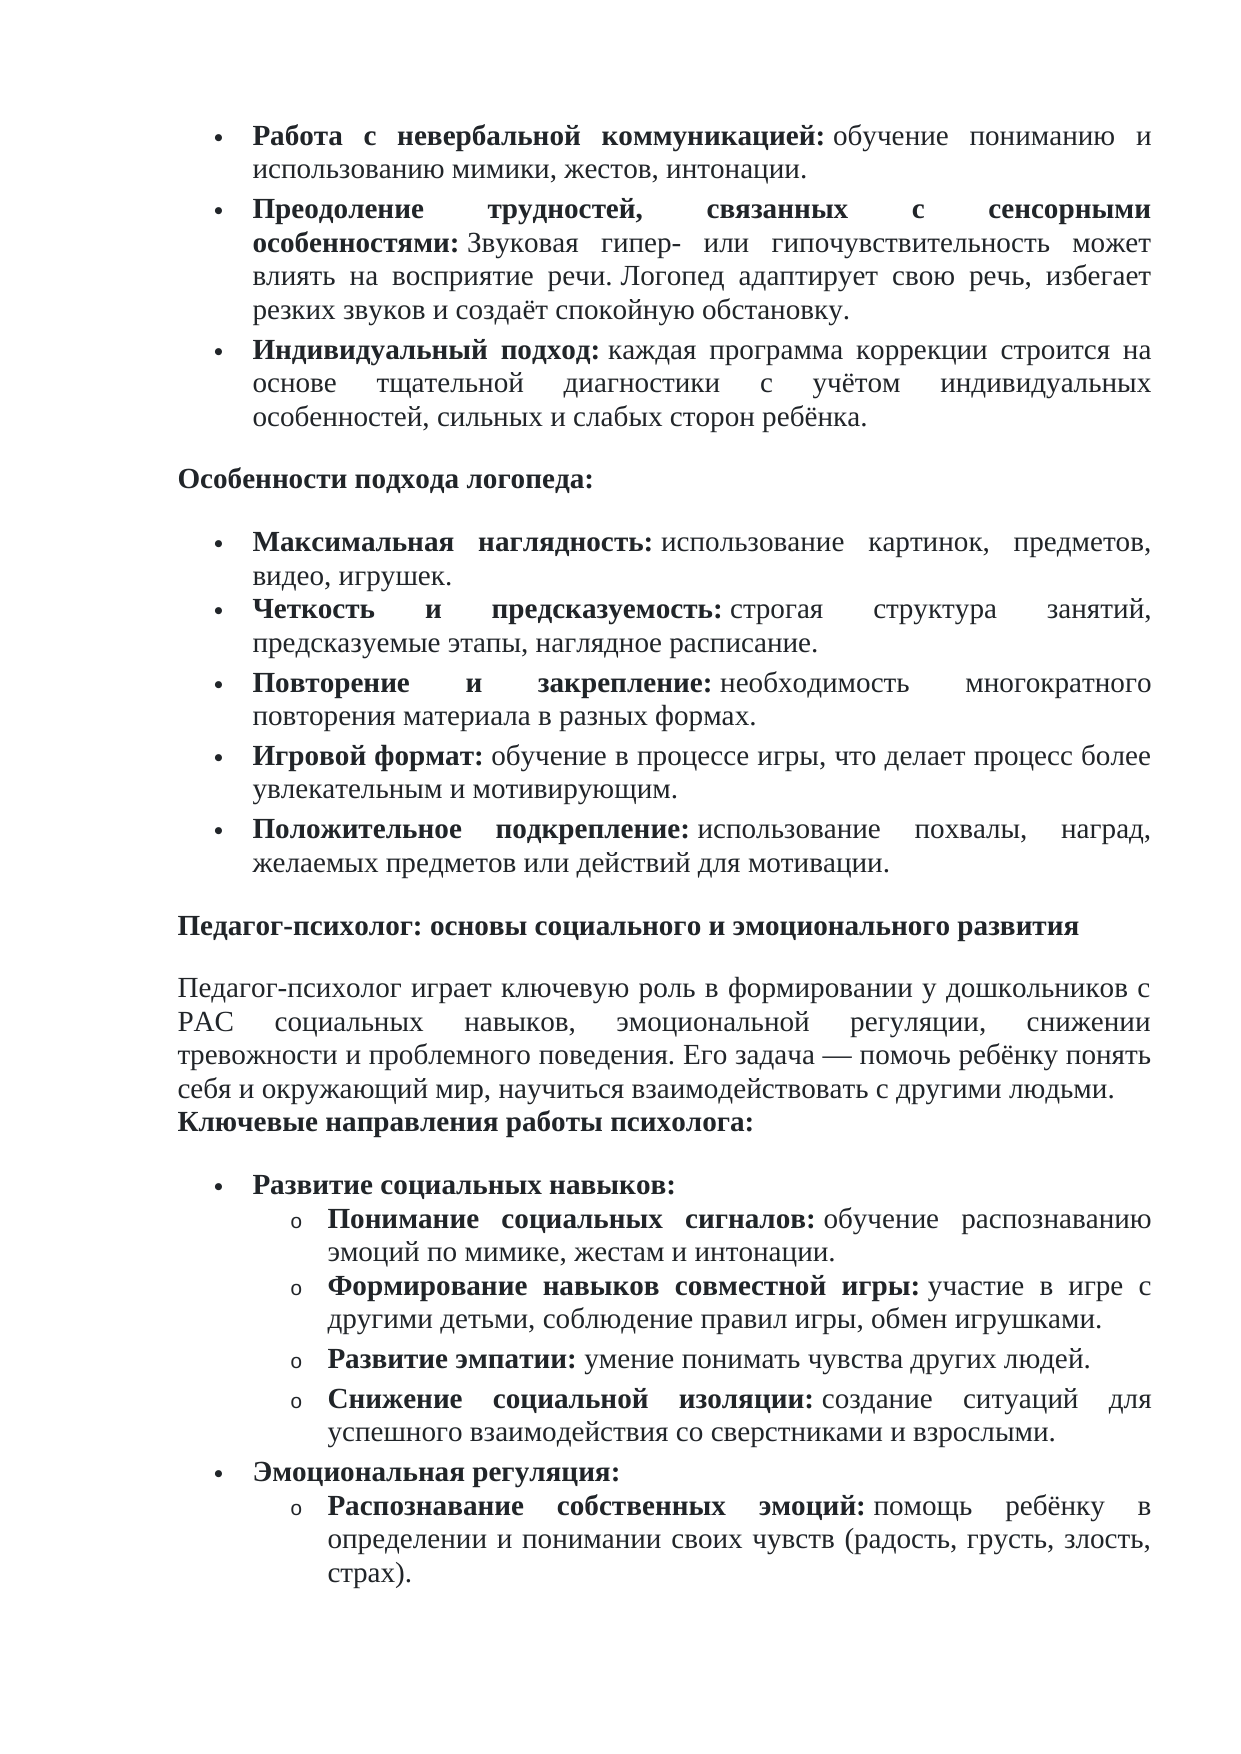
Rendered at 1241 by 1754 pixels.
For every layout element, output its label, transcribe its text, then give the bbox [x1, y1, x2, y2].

list Максимальная наглядность: использование картинок, предметов, видео, игрушек. [215, 524, 1152, 591]
list Распознавание собственных эмоций: помощь ребёнку в определении и понимании своих чувств (радость, грусть, злость, страх). [290, 1488, 1152, 1588]
list Положительное подкрепление: использование похвалы, наград, желаемых предметов или действий для мотивации. [215, 811, 1152, 878]
list Игровой формат: обучение в процессе игры, что делает процесс более увлекательным и мотивирующим. [215, 738, 1152, 805]
list Четкость и предсказуемость: строгая структура занятий, предсказуемые этапы, наглядное расписание. [215, 591, 1152, 658]
list Работа с невербальной коммуникацией: обучение пониманию и использованию мимики, жестов, интонации. [215, 118, 1152, 185]
text Педагог-психолог: основы социального и эмоционального развития [177, 908, 1152, 941]
list Повторение и закрепление: необходимость многократного повторения материала в разных формах. [215, 665, 1152, 732]
list Эмоциональная регуляция: [215, 1454, 1152, 1488]
list Снижение социальной изоляции: создание ситуаций для успешного взаимодействия со сверстниками и взрослыми. [290, 1381, 1152, 1448]
list Развитие эмпатии: умение понимать чувства других людей. [290, 1341, 1152, 1375]
list Развитие социальных навыков: [215, 1167, 1152, 1201]
text Особенности подхода логопеда: [177, 462, 1152, 495]
list Преодоление трудностей, связанных с сенсорными особенностями: Звуковая гипер- или гипочувствительность может влиять на восприятие речи. Логопед адаптирует свою речь, избегает резких звуков и создаёт спокойную обстановку. [215, 191, 1152, 326]
list Понимание социальных сигналов: обучение распознаванию эмоций по мимике, жестам и интонации. [290, 1201, 1152, 1268]
list Индивидуальный подход: каждая программа коррекции строится на основе тщательной диагностики с учётом индивидуальных особенностей, сильных и слабых сторон ребёнка. [215, 332, 1152, 432]
text Педагог-психолог играет ключевую роль в формировании у дошкольников с РАС социальных навыков, эмоциональной регуляции, снижении тревожности и проблемного поведения. Его задача — помочь ребёнку понять себя и окружающий мир, научиться взаимодействовать с другими людьми. [177, 970, 1152, 1104]
list Формирование навыков совместной игры: участие в игре с другими детьми, соблюдение правил игры, обмен игрушками. [290, 1268, 1152, 1335]
text Ключевые направления работы психолога: [177, 1104, 1152, 1138]
